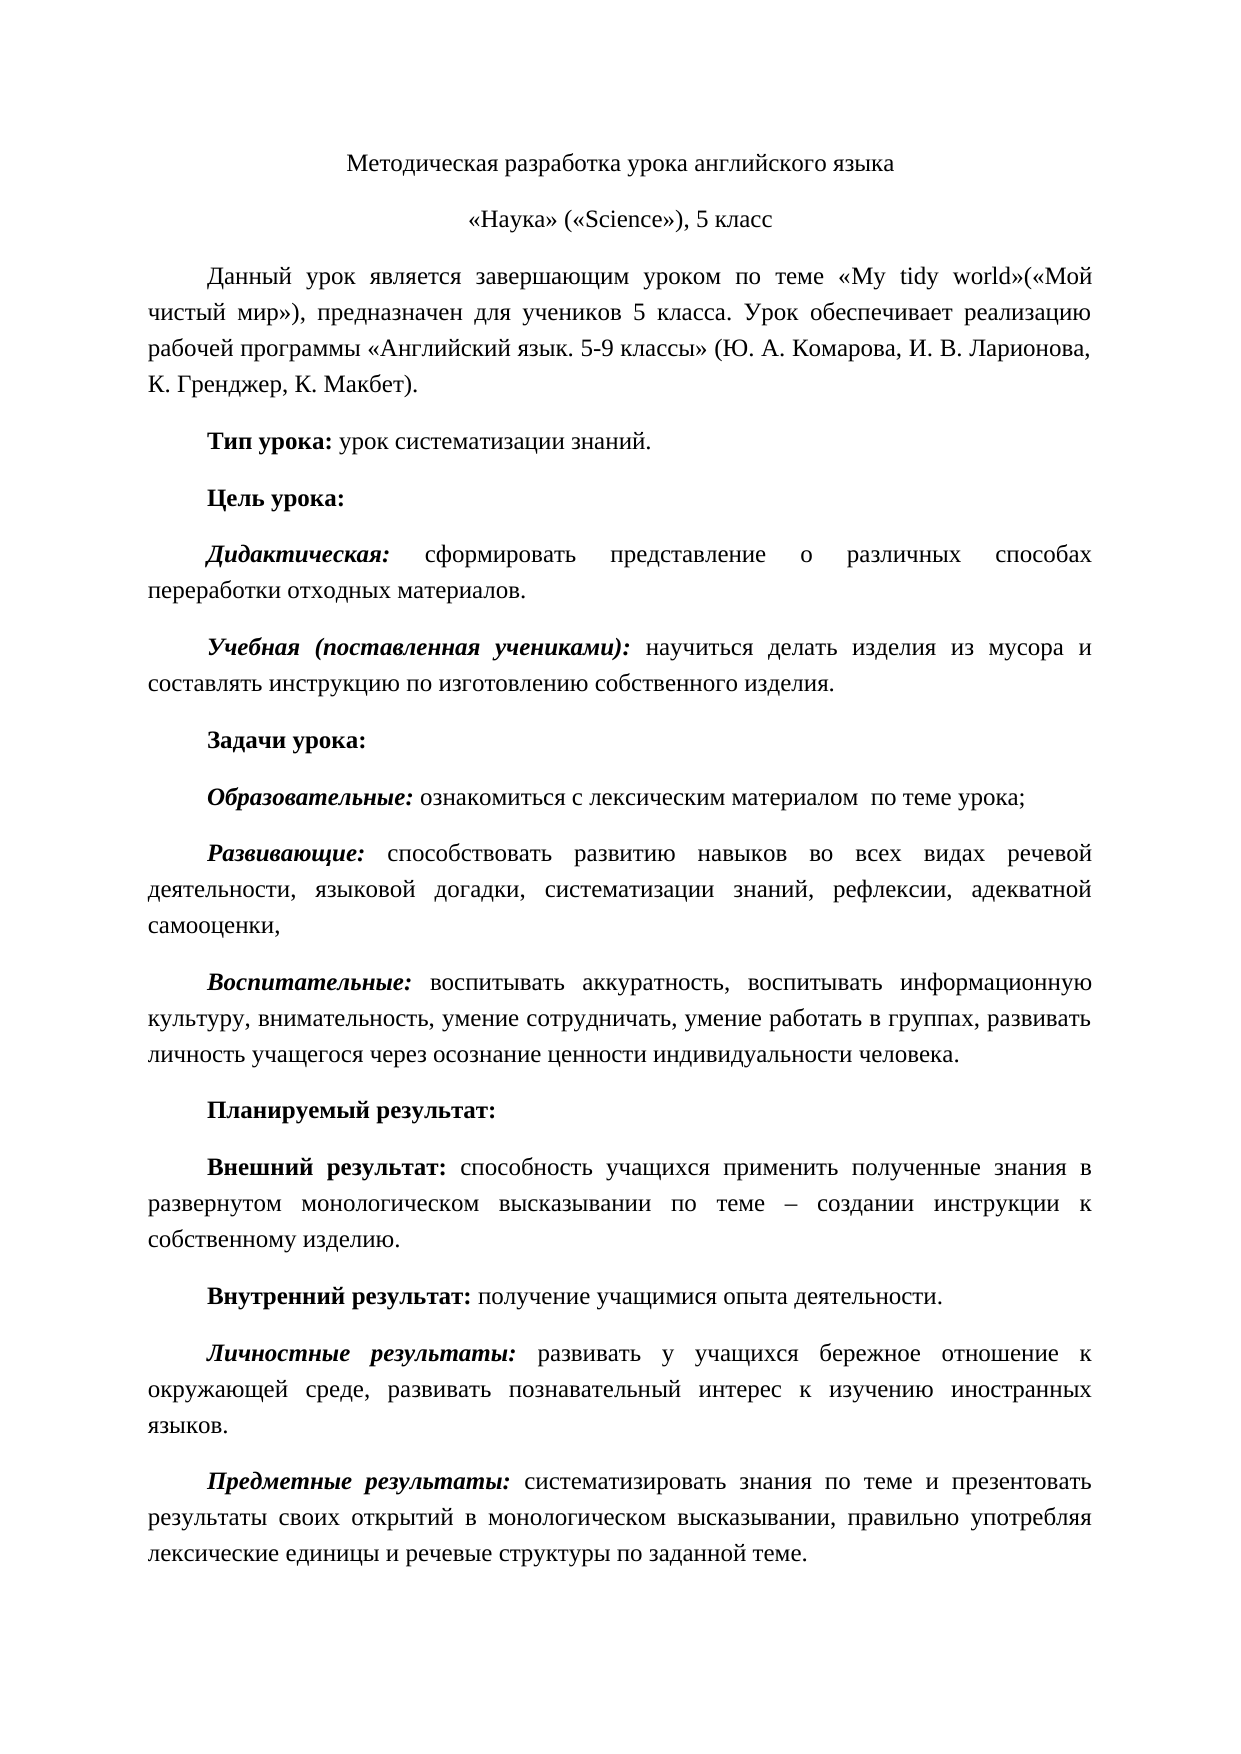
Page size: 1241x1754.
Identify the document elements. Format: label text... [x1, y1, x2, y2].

text Задачи урока: [148, 725, 1092, 753]
text Учебная (поставленная учениками): научиться делать изделия из мусора и составлять инструкцию по изготовлению собственного изделия. [148, 632, 1092, 697]
text Тип урока: урок систематизации знаний. [148, 426, 1092, 454]
text Развивающие: способствовать развитию навыков во всех видах речевой деятельности, языковой догадки, систематизации знаний, рефлексии, адекватной самооценки, [148, 838, 1092, 939]
text Личностные результаты: развивать у учащихся бережное отношение к окружающей среде, развивать познавательный интерес к изучению иностранных языков. [148, 1338, 1092, 1438]
text «Наука» («Science»), 5 класс [148, 204, 1092, 233]
text Внутренний результат: получение учащимися опыта деятельности. [148, 1281, 1092, 1310]
text Предметные результаты: систематизировать знания по теме и презентовать результаты своих открытий в монологическом высказывании, правильно употребляя лексические единицы и речевые структуры по заданной теме. [148, 1466, 1092, 1567]
text Данный урок является завершающим уроком по теме «My tidy world»(«Мой чистый мир»), предназначен для учеников 5 класса. Урок обеспечивает реализацию рабочей программы «Английский язык. 5-9 классы» (Ю. А. Комарова, И. В. Ларионова, К. Гренджер, К. Макбет). [148, 261, 1092, 398]
text Дидактическая: сформировать представление о различных способах переработки отходных материалов. [148, 539, 1092, 604]
text Воспитательные: воспитывать аккуратность, воспитывать информационную культуру, внимательность, умение сотрудничать, умение работать в группах, развивать личность учащегося через осознание ценности индивидуальности человека. [148, 967, 1092, 1068]
text Методическая разработка урока английского языка [148, 148, 1092, 176]
text Планируемый результат: [148, 1096, 1092, 1124]
text Внешний результат: способность учащихся применить полученные знания в развернутом монологическом высказывании по теме – создании инструкции к собственному изделию. [148, 1152, 1092, 1253]
text Образовательные: ознакомиться с лексическим материалом по теме урока; [148, 782, 1092, 810]
text Цель урока: [148, 483, 1092, 511]
